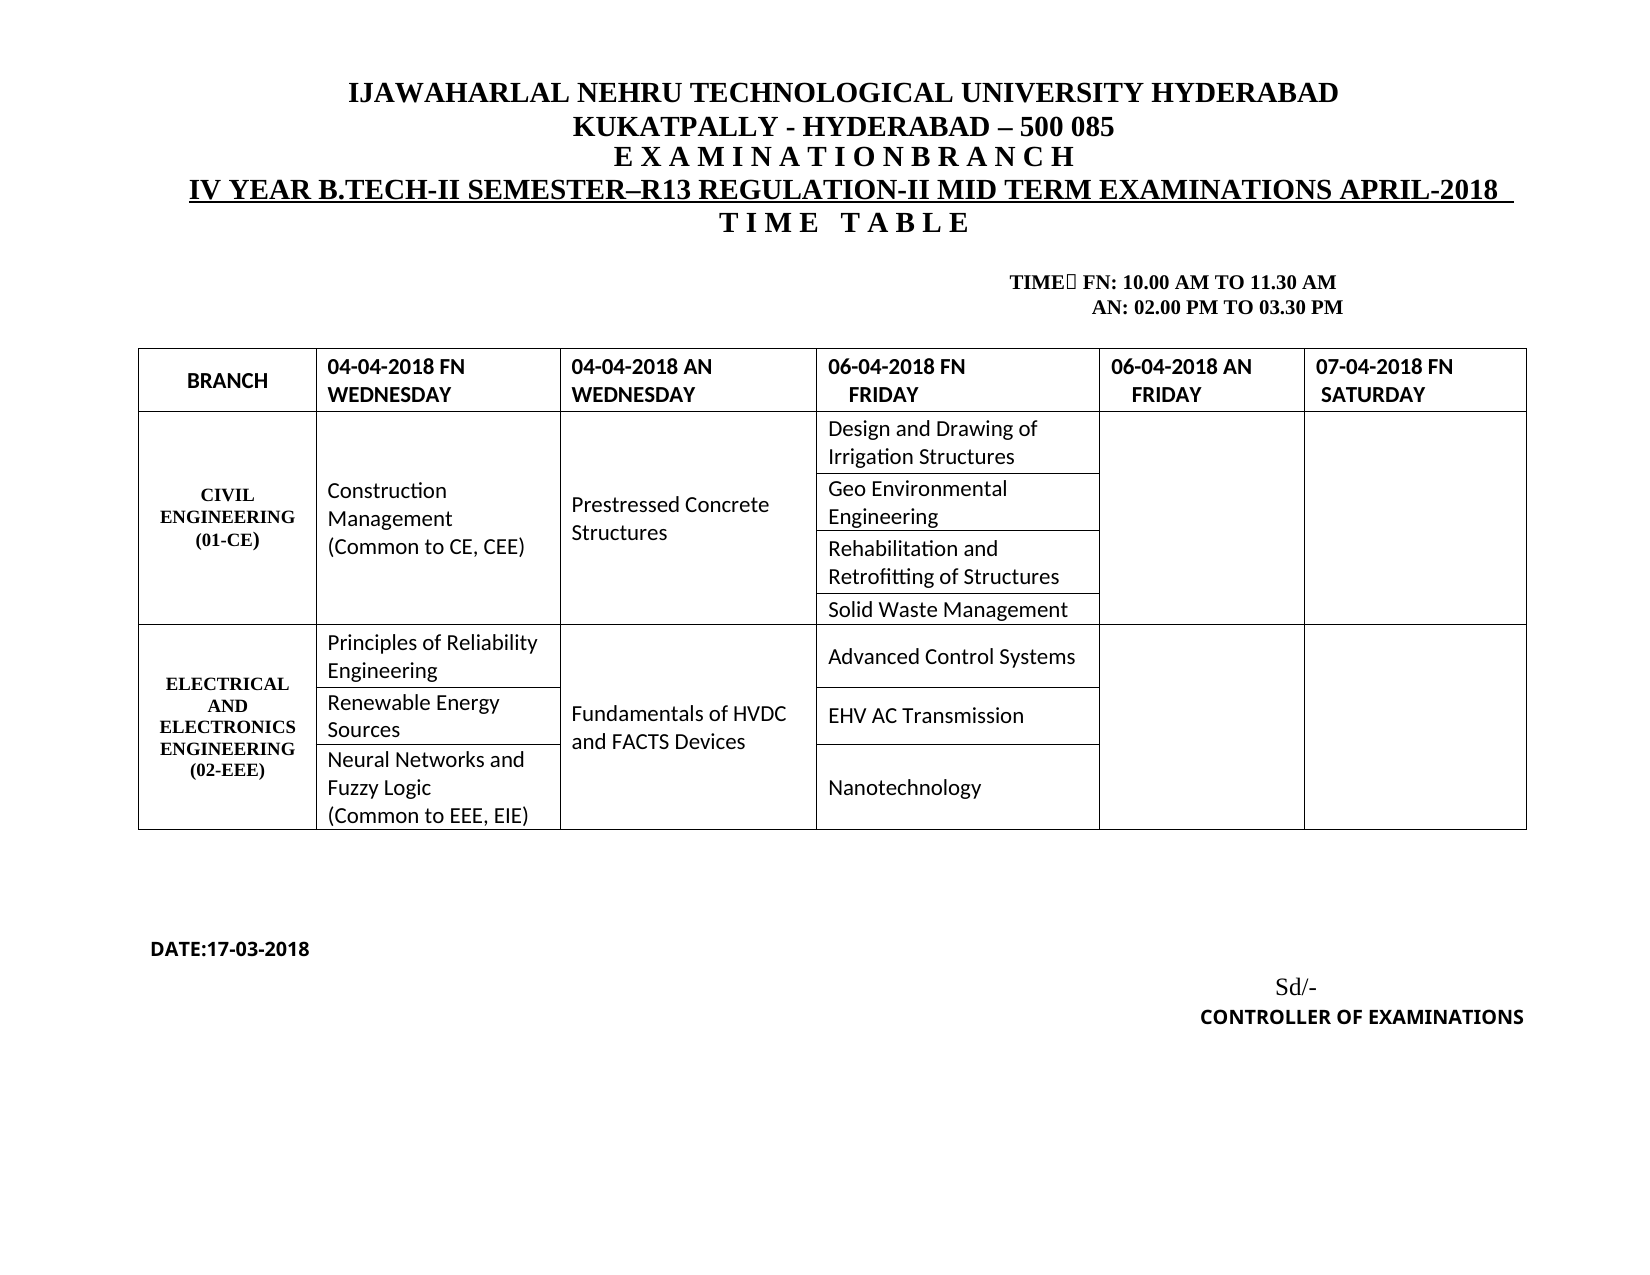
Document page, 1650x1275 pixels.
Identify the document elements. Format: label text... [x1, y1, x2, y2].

table_cell Fundamentals of HVDC and FACTS Devices [561, 625, 816, 829]
table_cell EHV AC Transmission [817, 688, 1099, 744]
table_header 07-04-2018 FN SATURDAY [1305, 349, 1526, 411]
table_cell Nanotechnology [817, 745, 1099, 829]
table_cell Rehabilitation and Retrofitting of Structures [817, 531, 1099, 593]
table_cell [1100, 625, 1304, 829]
table_cell [1100, 412, 1304, 624]
table_cell Construction Management (Common to CE, CEE) [317, 412, 560, 624]
table_cell CIVIL ENGINEERING (01-CE) [139, 412, 316, 624]
table_cell [1305, 625, 1526, 829]
table_header 04-04-2018 FN WEDNESDAY [317, 349, 560, 411]
table_cell Design and Drawing of Irrigation Structures [817, 412, 1099, 473]
table_cell Solid Waste Management [817, 594, 1099, 624]
table_cell Advanced Control Systems [817, 625, 1099, 687]
table_cell Prestressed Concrete Structures [561, 412, 816, 624]
table_cell Neural Networks and Fuzzy Logic (Common to EEE, EIE) [317, 745, 560, 829]
table_header 06-04-2018 FN FRIDAY [817, 349, 1099, 411]
table_cell ELECTRICAL AND ELECTRONICS ENGINEERING (02-EEE) [139, 625, 316, 829]
text AN: 02.00 PM TO 03.30 PM [305, 295, 1391, 319]
text CONTROLLER OF EXAMINATIONS [1125, 1003, 1537, 1030]
text TIME FN: 10.00 AM TO 11.30 AM [264, 267, 1391, 295]
table_header BRANCH [139, 349, 316, 411]
table_header 04-04-2018 AN WEDNESDAY [561, 349, 816, 411]
text DATE:17-03-2018 [150, 936, 1537, 962]
table_cell Geo Environmental Engineering [817, 474, 1099, 530]
table_cell Principles of Reliability Engineering [317, 625, 560, 687]
table_cell [1305, 412, 1526, 624]
text Sd/- [150, 962, 1537, 1003]
table_header 06-04-2018 AN FRIDAY [1100, 349, 1304, 411]
table_cell Renewable Energy Sources [317, 688, 560, 744]
